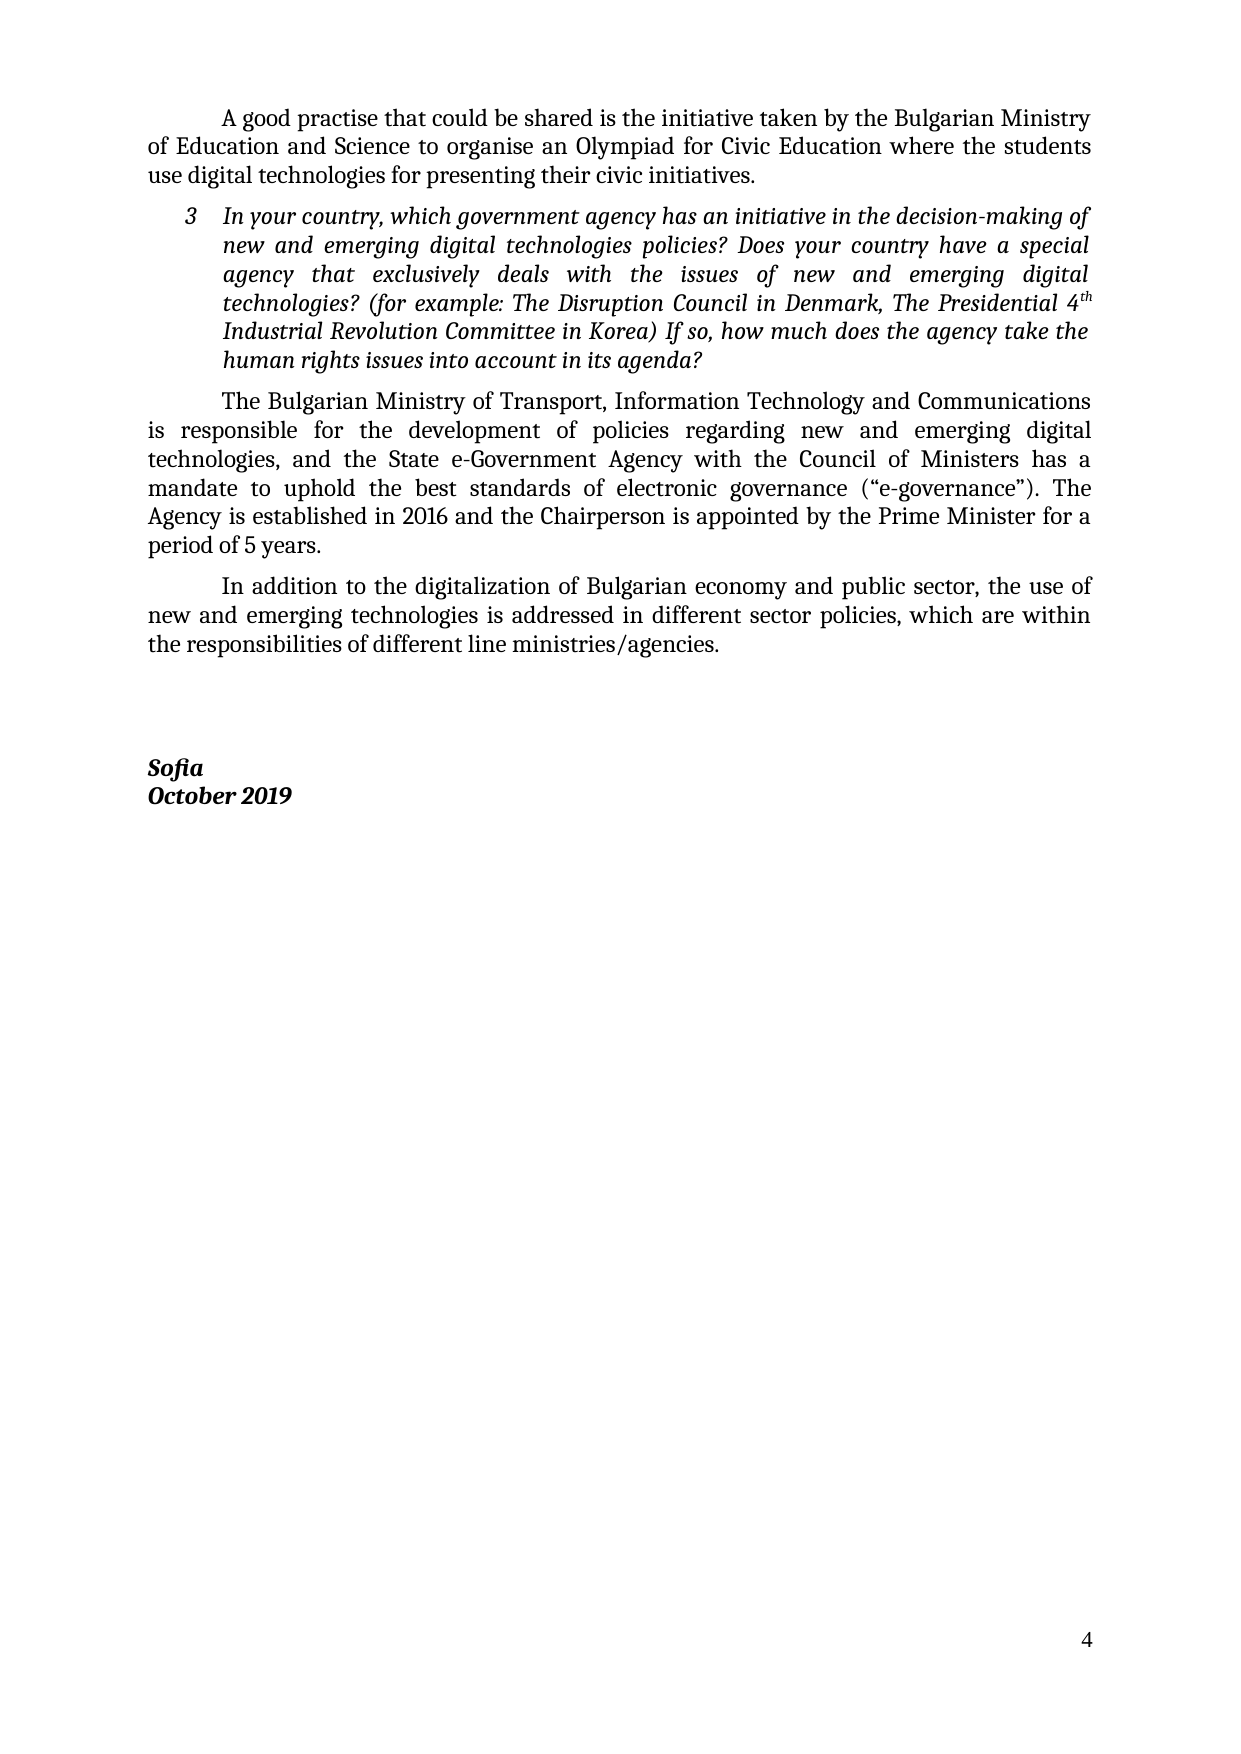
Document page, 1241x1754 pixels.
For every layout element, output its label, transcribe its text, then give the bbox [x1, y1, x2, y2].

list In addition to the digitalization of Bulgarian economy and public sector, the use of new and emerging technologies is addressed in different sector policies, which are within the responsibilities of different line ministries/agencies. [148, 572, 1093, 658]
list The Bulgarian Ministry of Transport, Information Technology and Communications is responsible for the development of policies regarding new and emerging digital technologies, and the State e-Government Agency with the Council of Ministers has a mandate to uphold the best standards of electronic governance (“e-governance”). The Agency is established in 2016 and the Chairperson is appointed by the Prime Minister for a period of 5 years. [148, 387, 1093, 560]
text Sofia [148, 753, 1093, 782]
text October 2019 [148, 782, 1093, 811]
text A good practise that could be shared is the initiative taken by the Bulgarian Ministry of Education and Science to organise an Olympiad for Civic Education where the students use digital technologies for presenting their civic initiatives. [148, 103, 1093, 190]
list In your country, which government agency has an initiative in the decision-making of new and emerging digital technologies policies? Does your country have a special agency that exclusively deals with the issues of new and emerging digital technologies? (for example: The Disruption Council in Denmark, The Presidential 4th Industrial Revolution Committee in Korea) If so, how much does the agency take the human rights issues into account in its agenda? [185, 202, 1093, 375]
